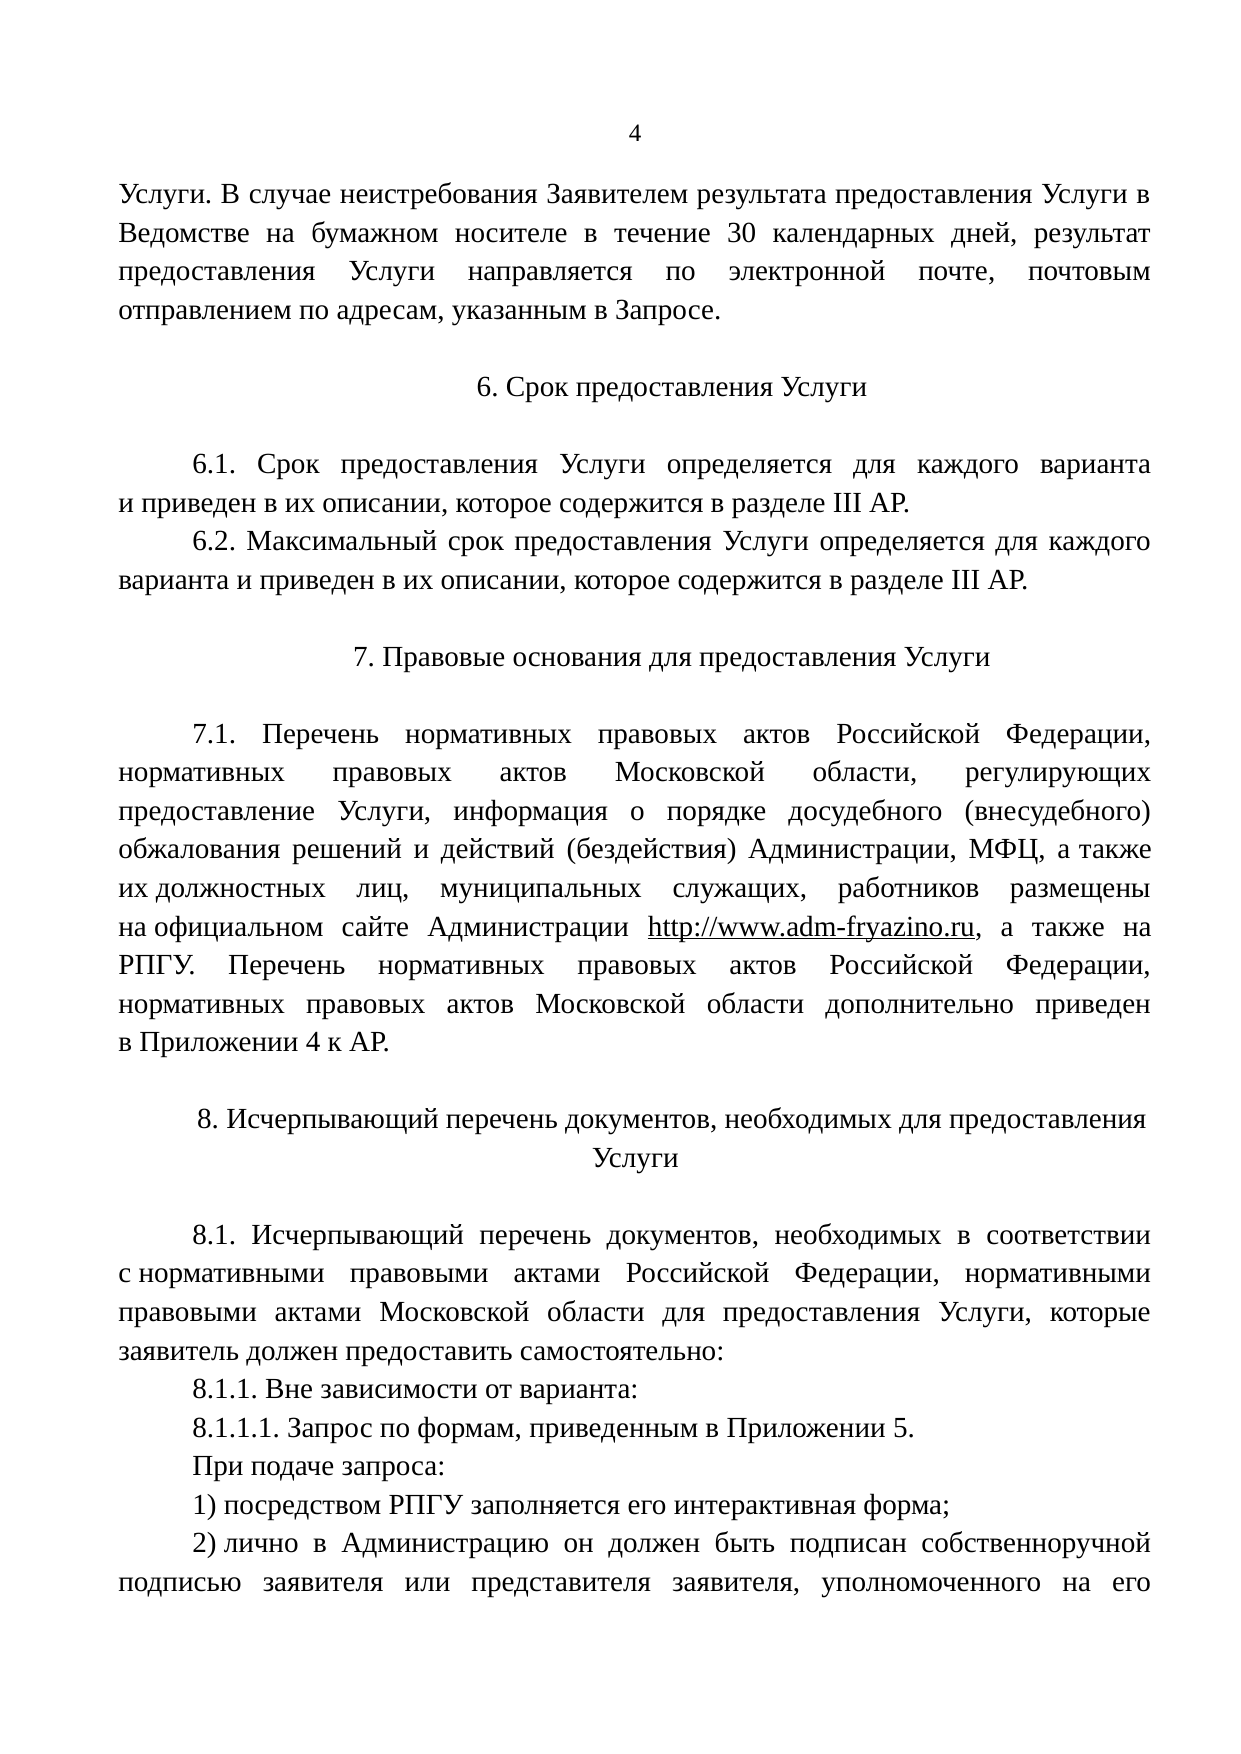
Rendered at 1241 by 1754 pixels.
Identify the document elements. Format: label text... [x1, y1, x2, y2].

subtitle 8. Исчерпывающий перечень документов, необходимых для предоставления Услуги [118, 1101, 1152, 1173]
subtitle 7. Правовые основания для предоставления Услуги [118, 639, 1152, 672]
text 6.1. Срок предоставления Услуги определяется для каждого варианта и приведен в их описании, которое содержится в разделе III АР. [118, 446, 1152, 518]
text 8.1. Исчерпывающий перечень документов, необходимых в соответствии с нормативными правовыми актами Российской Федерации, нормативными правовыми актами Московской области для предоставления Услуги, которые заявитель должен предоставить самостоятельно: [118, 1217, 1152, 1366]
text 8.1.1.1. Запрос по формам, приведенным в Приложении 5. [118, 1410, 1152, 1443]
text 1) посредством РПГУ заполняется его интерактивная форма; [118, 1487, 1152, 1520]
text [118, 1525, 1152, 1597]
subtitle 6. Срок предоставления Услуги [118, 369, 1152, 403]
text При подаче запроса: [118, 1448, 1152, 1482]
text 7.1. Перечень нормативных правовых актов Российской Федерации, нормативных правовых актов Московской области, регулирующих предоставление Услуги, информация о порядке досудебного (внесудебного) обжалования решений и действий (бездействия) Администрации, МФЦ, а также их должностных лиц, муниципальных служащих, работников размещены на официальном сайте Администрации http://www.adm-fryazino.ru, а также на РПГУ. Перечень нормативных правовых актов Российской Федерации, нормативных правовых актов Московской области дополнительно приведен в Приложении 4 к АР. [118, 716, 1152, 1058]
text 6.2. Максимальный срок предоставления Услуги определяется для каждого варианта и приведен в их описании, которое содержится в разделе III АР. [118, 523, 1152, 595]
text 8.1.1. Вне зависимости от варианта: [118, 1371, 1152, 1405]
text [118, 176, 1152, 326]
